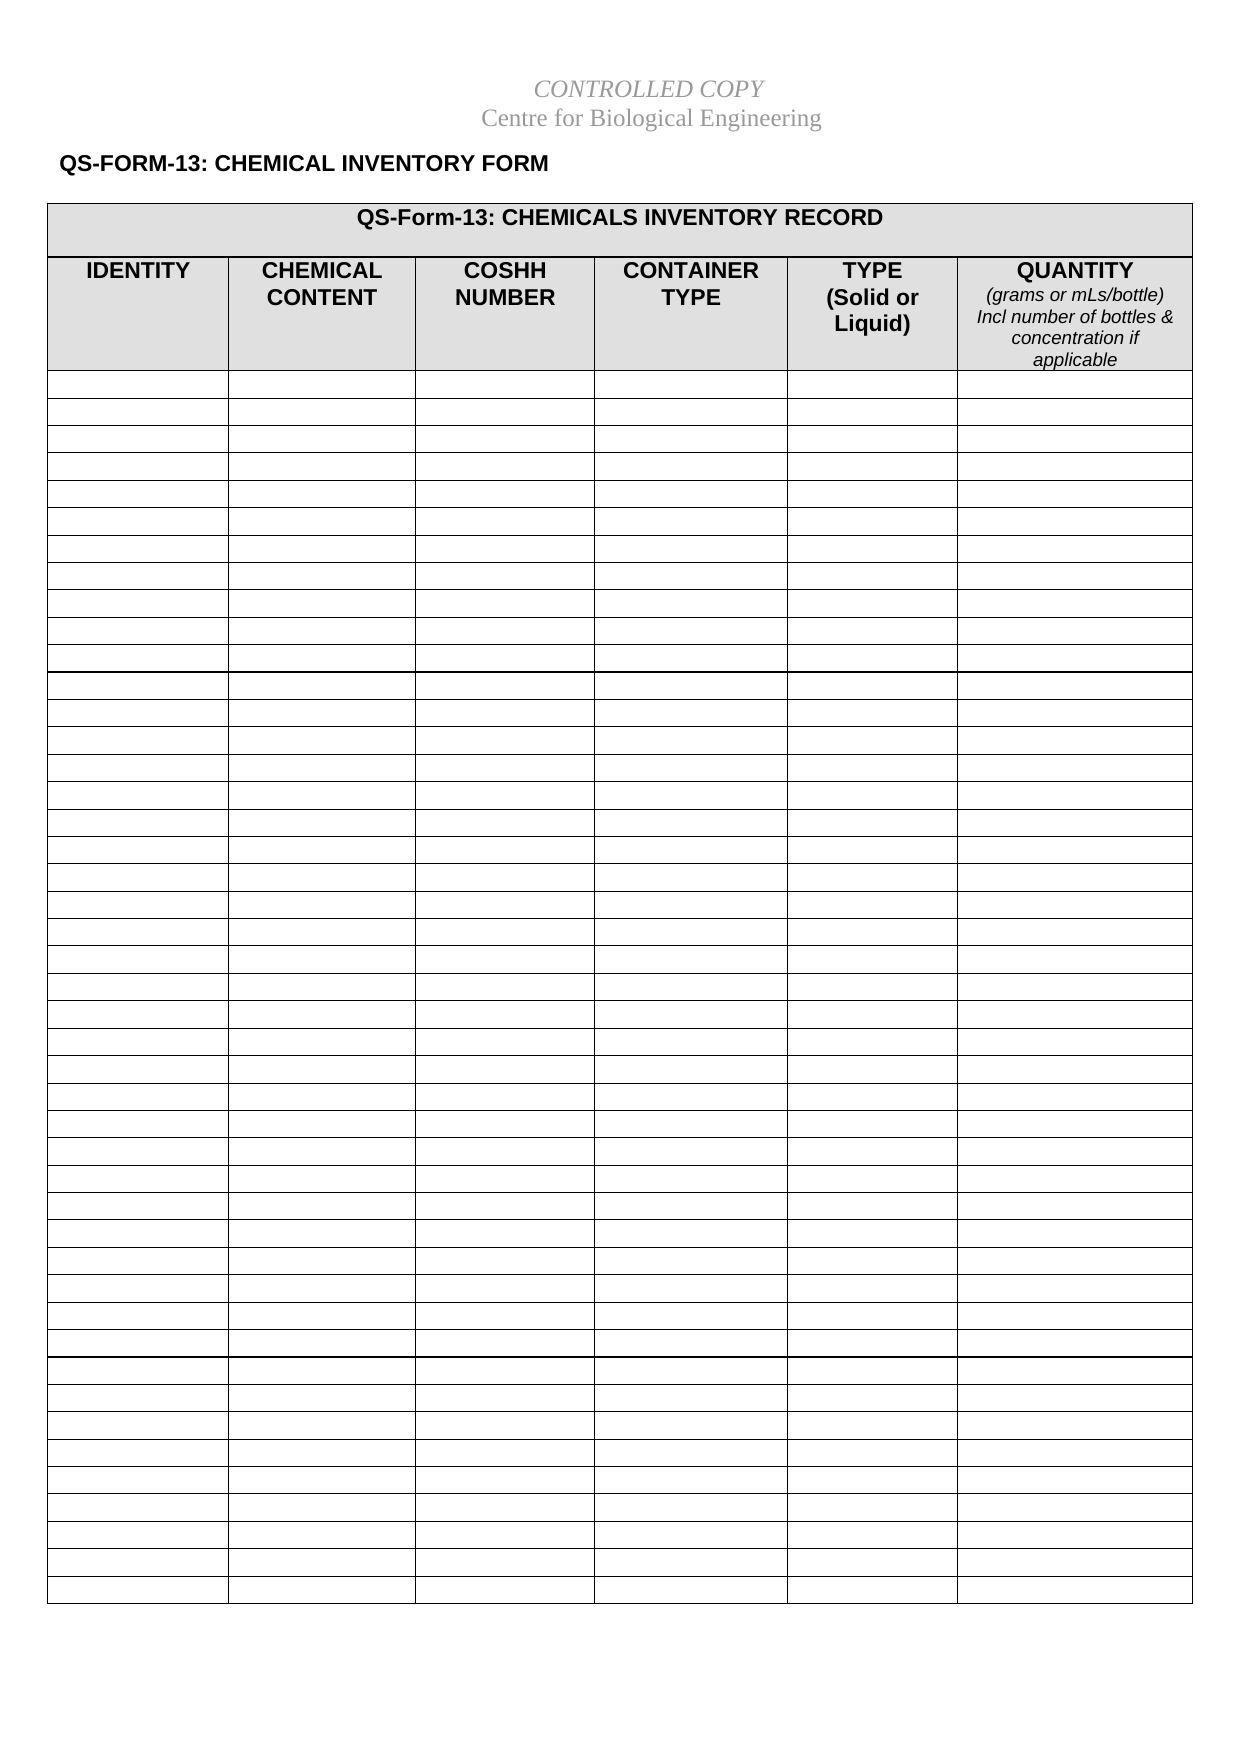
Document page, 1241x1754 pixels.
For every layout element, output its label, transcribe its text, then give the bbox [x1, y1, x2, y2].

table_cell [958, 1084, 1192, 1110]
table_cell [48, 864, 228, 891]
table_cell [595, 453, 787, 480]
table_cell [595, 618, 787, 644]
table_cell [788, 536, 957, 562]
table_cell [229, 864, 415, 891]
table_cell [229, 1193, 415, 1219]
table_cell [595, 1494, 787, 1521]
table_cell [595, 1577, 787, 1603]
table_cell [48, 426, 228, 452]
table_cell [229, 1275, 415, 1302]
table_cell [48, 946, 228, 973]
table_cell [958, 974, 1192, 1000]
table_cell [595, 1193, 787, 1219]
table_cell [229, 755, 415, 781]
table_cell [416, 1220, 594, 1247]
table_cell [788, 837, 957, 863]
table_cell [788, 1193, 957, 1219]
table_cell [595, 1412, 787, 1438]
table_cell [958, 946, 1192, 973]
table_cell [48, 1577, 228, 1603]
table_cell [416, 426, 594, 452]
table_cell [48, 1248, 228, 1274]
table_cell [229, 508, 415, 534]
table_cell [229, 919, 415, 945]
table_cell [229, 399, 415, 425]
table_cell [416, 1056, 594, 1082]
table_cell [416, 618, 594, 644]
table_cell [48, 673, 228, 699]
table_cell [416, 1166, 594, 1192]
table_cell [416, 1001, 594, 1028]
table_cell [595, 1275, 787, 1302]
table_cell [48, 810, 228, 836]
table_cell [229, 1522, 415, 1548]
table_cell [788, 1522, 957, 1548]
table_cell [229, 618, 415, 644]
table_cell [595, 782, 787, 808]
table_cell [958, 1549, 1192, 1576]
table_cell [788, 1275, 957, 1302]
table_cell [595, 974, 787, 1000]
table_cell [229, 1440, 415, 1466]
table_cell [229, 1001, 415, 1028]
table_cell [229, 673, 415, 699]
table_cell [229, 536, 415, 562]
table_cell [958, 810, 1192, 836]
table_cell [595, 1358, 787, 1384]
table_cell [416, 481, 594, 507]
table_cell [595, 590, 787, 617]
table_cell [958, 1193, 1192, 1219]
table_cell [416, 1412, 594, 1438]
table_cell [416, 1522, 594, 1548]
table_cell [788, 1056, 957, 1082]
table_cell [595, 536, 787, 562]
table_cell [788, 399, 957, 425]
table_cell [958, 563, 1192, 589]
table_cell [958, 1001, 1192, 1028]
table_cell [958, 536, 1192, 562]
table_cell [788, 563, 957, 589]
table_cell [788, 1303, 957, 1329]
table_header QS-Form-13: CHEMICALS INVENTORY RECORD [48, 204, 1192, 256]
text QS-FORM-13: CHEMICAL INVENTORY FORM [59, 150, 1181, 176]
table_cell [788, 1029, 957, 1055]
table_cell [788, 590, 957, 617]
table_cell [958, 1220, 1192, 1247]
table_cell [958, 371, 1192, 397]
table_cell [595, 1549, 787, 1576]
table_cell [48, 645, 228, 671]
table_cell [229, 1577, 415, 1603]
table_cell [788, 618, 957, 644]
table_cell [595, 1248, 787, 1274]
table_cell [48, 1029, 228, 1055]
table_cell [788, 1549, 957, 1576]
table_cell [788, 1138, 957, 1164]
table_cell [229, 1412, 415, 1438]
table_cell [416, 1138, 594, 1164]
table_cell [788, 1577, 957, 1603]
table_cell [416, 1084, 594, 1110]
table_cell [416, 837, 594, 863]
table_cell [48, 371, 228, 397]
table_cell [229, 810, 415, 836]
table_cell [229, 563, 415, 589]
table_cell [229, 1220, 415, 1247]
table_cell [788, 1412, 957, 1438]
table_cell [48, 1056, 228, 1082]
table_cell [595, 810, 787, 836]
table_cell [958, 1248, 1192, 1274]
table_cell [595, 1330, 787, 1356]
table_cell [48, 1193, 228, 1219]
table_cell [48, 563, 228, 589]
table_cell [229, 371, 415, 397]
table_cell [48, 1358, 228, 1384]
table_cell [958, 508, 1192, 534]
table_cell COSHH NUMBER [416, 258, 594, 370]
table_cell [958, 1029, 1192, 1055]
table_cell [48, 1412, 228, 1438]
table_cell [958, 782, 1192, 808]
table_cell [416, 453, 594, 480]
table_cell [229, 1385, 415, 1411]
table_cell [416, 727, 594, 754]
table_cell [788, 755, 957, 781]
table_cell [595, 864, 787, 891]
table_cell [788, 508, 957, 534]
table_cell [229, 892, 415, 918]
table_cell [595, 1385, 787, 1411]
table_cell [958, 837, 1192, 863]
table_cell [416, 1111, 594, 1137]
table_cell [416, 700, 594, 726]
table_cell [416, 399, 594, 425]
table_cell [229, 1494, 415, 1521]
table_cell [595, 946, 787, 973]
table_cell [229, 782, 415, 808]
table_cell [958, 1358, 1192, 1384]
table_cell [229, 1330, 415, 1356]
table_cell [229, 1248, 415, 1274]
table_cell [48, 837, 228, 863]
table_cell [788, 1166, 957, 1192]
table_cell [416, 563, 594, 589]
table_cell [48, 1303, 228, 1329]
table_cell TYPE (Solid or Liquid) [788, 258, 957, 370]
table_cell [48, 1440, 228, 1466]
table_cell [416, 1248, 594, 1274]
table_cell [958, 399, 1192, 425]
table_cell [229, 727, 415, 754]
table_cell [595, 1220, 787, 1247]
table_cell [229, 1138, 415, 1164]
table_cell [958, 700, 1192, 726]
table_cell CHEMICAL CONTENT [229, 258, 415, 370]
table_cell [416, 371, 594, 397]
table_cell [958, 453, 1192, 480]
table_cell [416, 1193, 594, 1219]
table_cell [595, 1029, 787, 1055]
table_cell [958, 1412, 1192, 1438]
table_cell [958, 1522, 1192, 1548]
table_cell [788, 1111, 957, 1137]
table_cell [788, 1358, 957, 1384]
table_cell [48, 700, 228, 726]
table_cell [958, 1056, 1192, 1082]
table_cell [958, 481, 1192, 507]
table_cell [958, 1467, 1192, 1493]
table_cell [48, 1084, 228, 1110]
table_cell [788, 892, 957, 918]
table_cell [595, 1522, 787, 1548]
table_cell [229, 645, 415, 671]
table_cell [416, 755, 594, 781]
table_cell QUANTITY (grams or mLs/bottle) Incl number of bottles & concentration if applicable [958, 258, 1192, 370]
table_cell [595, 371, 787, 397]
table_cell [416, 1275, 594, 1302]
table_cell [416, 1440, 594, 1466]
table_cell [595, 1001, 787, 1028]
table_cell [416, 536, 594, 562]
table_cell [48, 618, 228, 644]
table_cell [48, 1275, 228, 1302]
table_cell [958, 673, 1192, 699]
table_cell [595, 1084, 787, 1110]
table_cell [416, 946, 594, 973]
table_cell [788, 371, 957, 397]
table_cell [48, 1166, 228, 1192]
table_cell [958, 618, 1192, 644]
table_cell [958, 864, 1192, 891]
table_cell [958, 426, 1192, 452]
table_cell [48, 1001, 228, 1028]
table_cell [958, 1494, 1192, 1521]
table_cell [595, 563, 787, 589]
table_cell [229, 1166, 415, 1192]
table_cell [416, 645, 594, 671]
table_cell [788, 1385, 957, 1411]
table_cell [788, 1220, 957, 1247]
table_cell [788, 1330, 957, 1356]
table_cell [595, 1440, 787, 1466]
table_cell [229, 974, 415, 1000]
table_cell [416, 590, 594, 617]
table_cell [229, 426, 415, 452]
table_cell [788, 1440, 957, 1466]
table_cell [416, 919, 594, 945]
table_cell [229, 1467, 415, 1493]
table_cell [48, 1549, 228, 1576]
table_cell [788, 810, 957, 836]
table_cell [595, 755, 787, 781]
table_cell [958, 645, 1192, 671]
table_cell [48, 1220, 228, 1247]
table_cell [958, 755, 1192, 781]
table_cell [416, 864, 594, 891]
table_cell [595, 399, 787, 425]
table_cell [416, 782, 594, 808]
table_cell [229, 453, 415, 480]
table_cell [416, 892, 594, 918]
table_cell [595, 426, 787, 452]
table_cell [48, 892, 228, 918]
table_cell [788, 974, 957, 1000]
table_cell [788, 700, 957, 726]
table_cell [48, 1494, 228, 1521]
table_cell [958, 1385, 1192, 1411]
table_cell [48, 481, 228, 507]
table_cell [416, 974, 594, 1000]
table_cell [48, 919, 228, 945]
table_cell [958, 1440, 1192, 1466]
table_cell [788, 864, 957, 891]
table_cell [48, 399, 228, 425]
table_cell [229, 837, 415, 863]
table_cell [229, 700, 415, 726]
table_cell [416, 1494, 594, 1521]
table_cell [48, 1385, 228, 1411]
table_cell [958, 1303, 1192, 1329]
table_cell [595, 481, 787, 507]
table_cell [229, 1549, 415, 1576]
table_cell [958, 1275, 1192, 1302]
table_cell [416, 1330, 594, 1356]
table_cell [595, 1138, 787, 1164]
table_cell [48, 590, 228, 617]
table_cell [958, 892, 1192, 918]
table_cell [958, 590, 1192, 617]
table_cell [958, 1166, 1192, 1192]
table_cell [788, 919, 957, 945]
table_cell [958, 1111, 1192, 1137]
table_cell [595, 1111, 787, 1137]
table_cell [229, 1056, 415, 1082]
table_cell [416, 1358, 594, 1384]
table_cell [48, 453, 228, 480]
table_cell [416, 1467, 594, 1493]
table_cell [48, 1138, 228, 1164]
table_cell [788, 1084, 957, 1110]
table_cell [595, 700, 787, 726]
table_cell [229, 1303, 415, 1329]
table_cell [416, 1029, 594, 1055]
table_cell [958, 1330, 1192, 1356]
table_cell [958, 727, 1192, 754]
table_cell [229, 481, 415, 507]
table_cell [416, 1577, 594, 1603]
table_cell IDENTITY [48, 258, 228, 370]
table_cell [48, 755, 228, 781]
table_cell [595, 645, 787, 671]
table_cell [416, 673, 594, 699]
table_cell CONTAINER TYPE [595, 258, 787, 370]
table_cell [595, 508, 787, 534]
table_cell [595, 837, 787, 863]
table_cell [229, 1358, 415, 1384]
table_cell [595, 892, 787, 918]
table_cell [416, 1549, 594, 1576]
table_cell [788, 673, 957, 699]
table_cell [788, 1248, 957, 1274]
table_cell [416, 1385, 594, 1411]
table_cell [788, 481, 957, 507]
table_cell [48, 974, 228, 1000]
table_cell [48, 536, 228, 562]
table_cell [48, 1522, 228, 1548]
table_cell [595, 1303, 787, 1329]
table_cell [788, 946, 957, 973]
table_cell [595, 1467, 787, 1493]
table_cell [48, 782, 228, 808]
table_cell [595, 1166, 787, 1192]
table_cell [229, 946, 415, 973]
table_cell [788, 426, 957, 452]
table_cell [595, 727, 787, 754]
table_cell [416, 810, 594, 836]
table_cell [958, 919, 1192, 945]
table_cell [229, 1084, 415, 1110]
table_cell [788, 782, 957, 808]
table_cell [48, 1330, 228, 1356]
table_cell [48, 1467, 228, 1493]
table_cell [788, 453, 957, 480]
table_cell [595, 919, 787, 945]
table_cell [788, 1467, 957, 1493]
table_cell [788, 1494, 957, 1521]
table_cell [416, 508, 594, 534]
table_cell [788, 1001, 957, 1028]
table_cell [229, 590, 415, 617]
table_cell [595, 1056, 787, 1082]
table_cell [229, 1029, 415, 1055]
table_cell [229, 1111, 415, 1137]
table_cell [48, 508, 228, 534]
table_cell [958, 1577, 1192, 1603]
table_cell [595, 673, 787, 699]
table_cell [958, 1138, 1192, 1164]
table_cell [48, 1111, 228, 1137]
table_cell [788, 645, 957, 671]
table_cell [48, 727, 228, 754]
table_cell [416, 1303, 594, 1329]
table_cell [788, 727, 957, 754]
